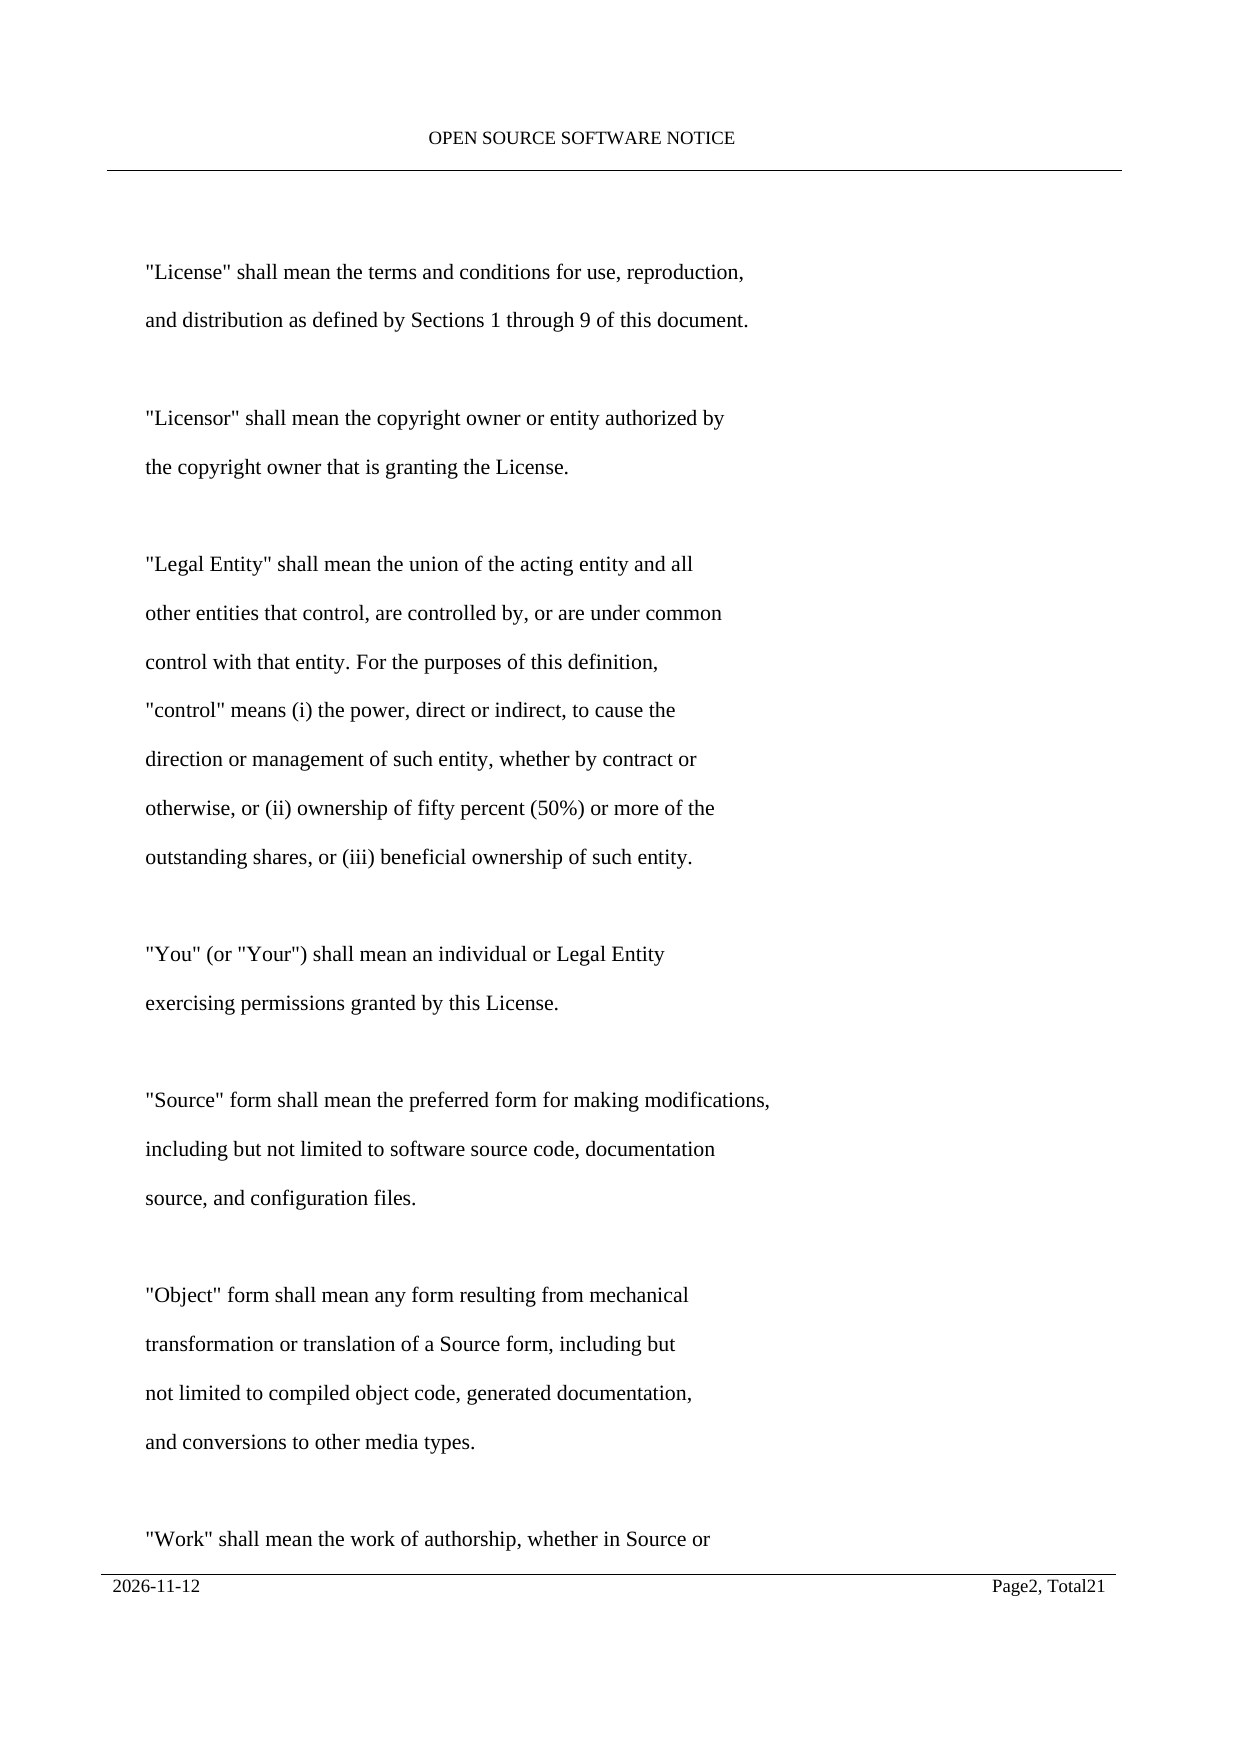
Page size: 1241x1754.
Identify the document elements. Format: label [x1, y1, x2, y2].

text [112, 206, 1128, 1555]
